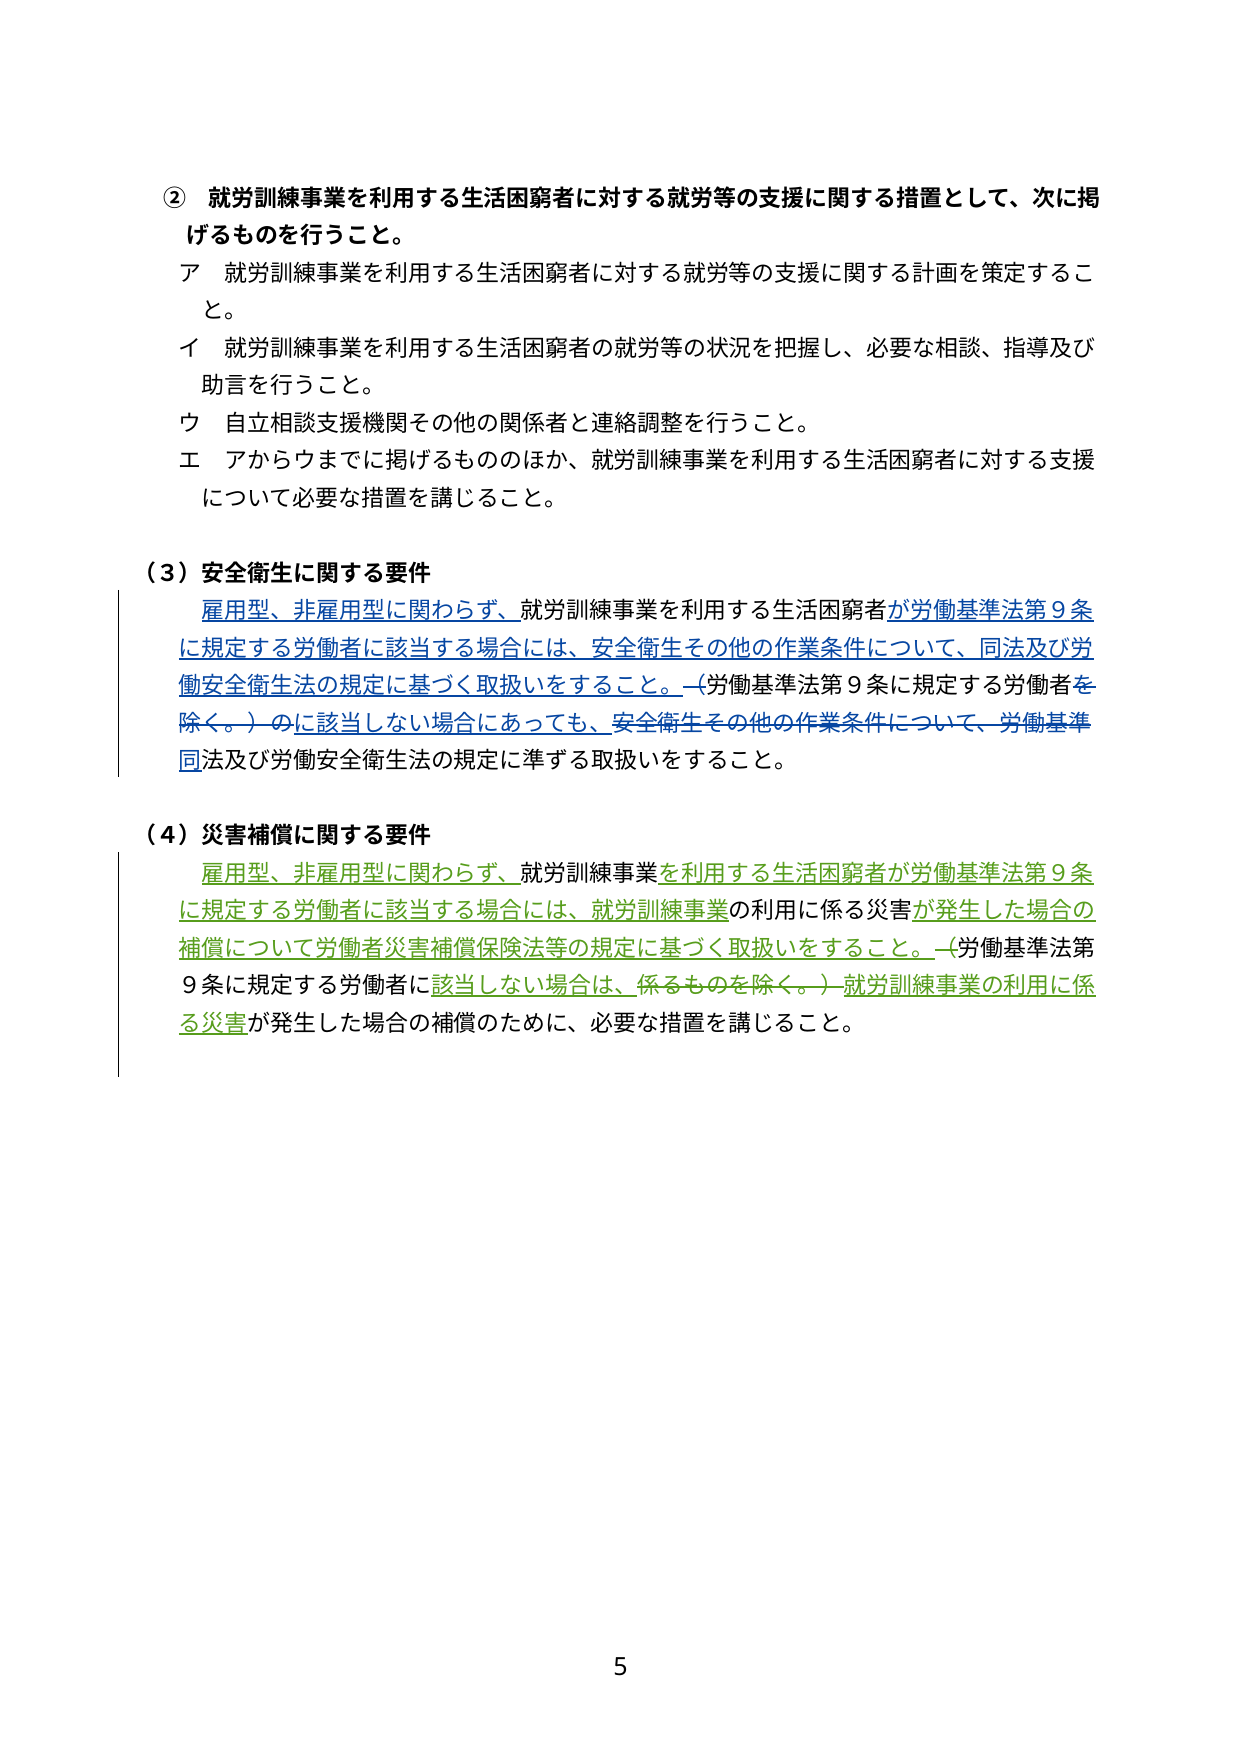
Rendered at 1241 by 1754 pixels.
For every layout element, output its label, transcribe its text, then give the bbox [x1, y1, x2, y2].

text エ アからウまでに掲げるもののほか、就労訓練事業を利用する生活困窮者に対する支援について必要な措置を講じること。 [133, 440, 1107, 515]
text （４）災害補償に関する要件 [133, 815, 1107, 852]
text 就労訓練事業の利用に係る災害労働基準法第９条に規定する労働者にが発生した場合の補償のために、必要な措置を講じること。 [133, 852, 1107, 1040]
text ② 就労訓練事業を利用する生活困窮者に対する就労等の支援に関する措置として、次に掲げるものを行うこと。 [140, 177, 1107, 252]
text ア 就労訓練事業を利用する生活困窮者に対する就労等の支援に関する計画を策定すること。 [133, 252, 1107, 327]
text （３）安全衛生に関する要件 [133, 552, 1107, 590]
text 就労訓練事業を利用する生活困窮者労働基準法第９条に規定する労働者法及び労働安全衛生法の規定に準ずる取扱いをすること。 [133, 590, 1107, 777]
text イ 就労訓練事業を利用する生活困窮者の就労等の状況を把握し、必要な相談、指導及び助言を行うこと。 [133, 327, 1107, 402]
text ウ 自立相談支援機関その他の関係者と連絡調整を行うこと。 [133, 402, 1107, 440]
